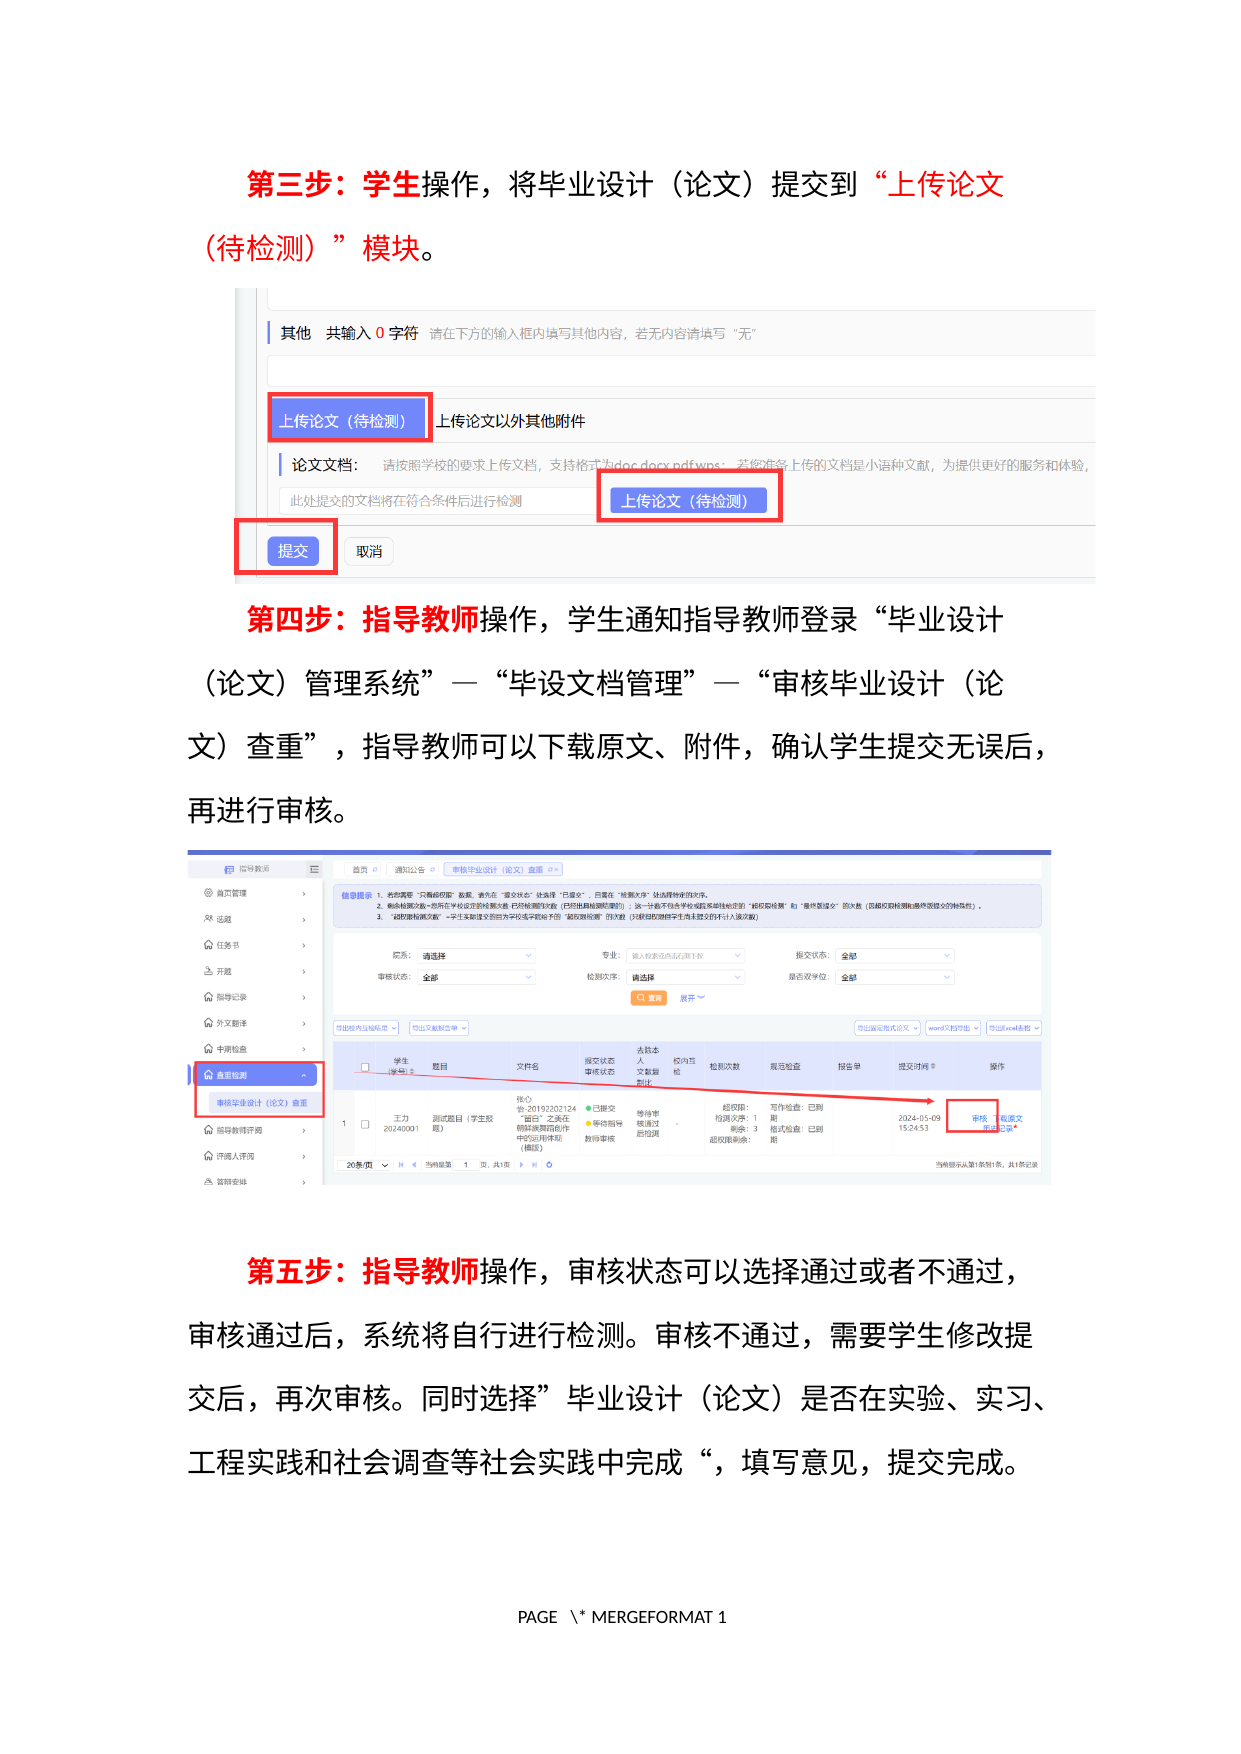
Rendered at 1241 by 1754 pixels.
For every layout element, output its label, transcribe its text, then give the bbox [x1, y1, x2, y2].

text 第三步：学生操作，将毕业设计（论文）提交到“上传论文（待检测）”模块。 [187, 162, 1053, 268]
picture [231, 288, 1096, 584]
picture [187, 850, 1052, 1185]
text 第五步：指导教师操作，审核状态可以选择通过或者不通过，审核通过后，系统将自行进行检测。审核不通过，需要学生修改提交后，再次审核。同时选择”毕业设计（论文）是否在实验、实习、工程实践和社会调查等社会实践中完成“，填写意见，提交完成。 [187, 1249, 1053, 1482]
text 第四步：指导教师操作，学生通知指导教师登录“毕业设计（论文）管理系统”—“毕设文档管理”—“审核毕业设计（论文）查重”，指导教师可以下载原文、附件，确认学生提交无误后，再进行审核。 [187, 597, 1053, 829]
